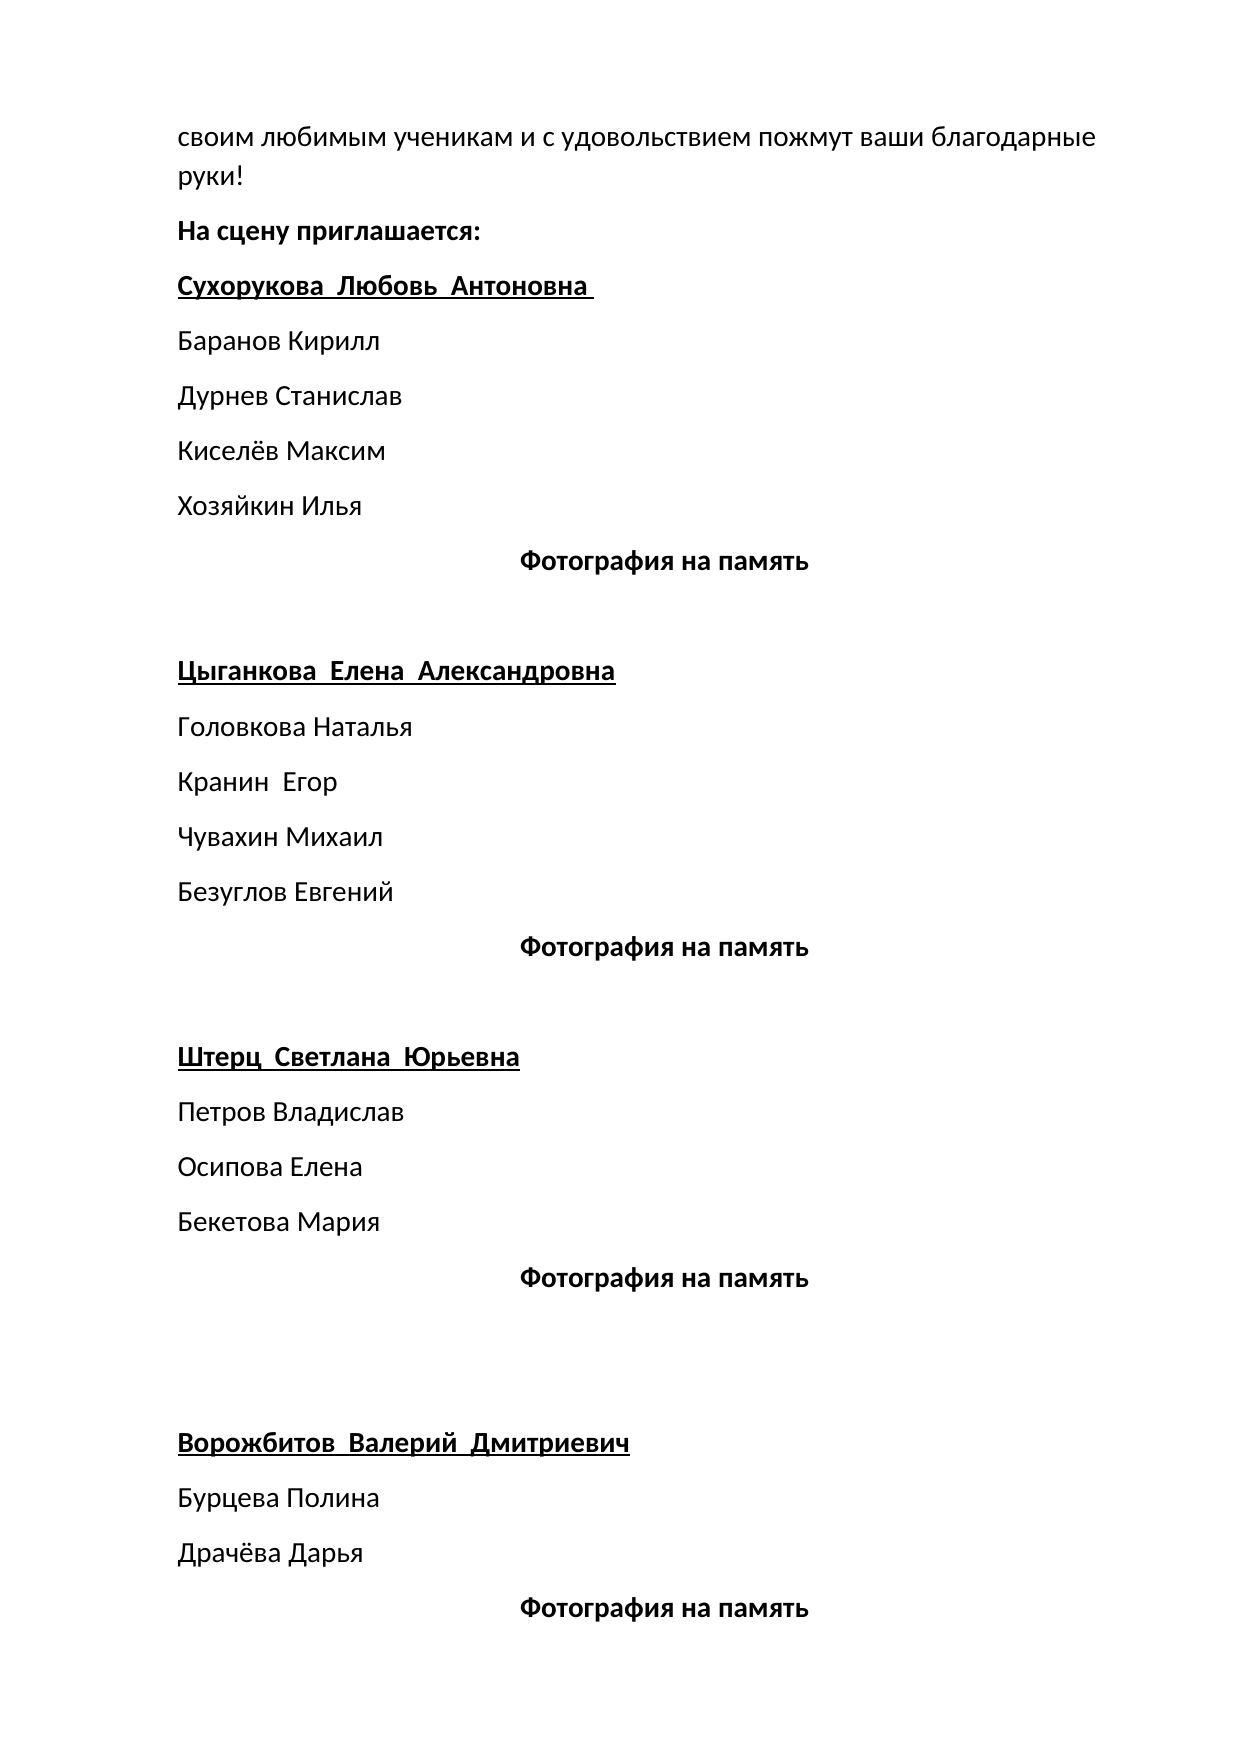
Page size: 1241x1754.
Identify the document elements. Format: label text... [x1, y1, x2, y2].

text Петров Владислав [177, 1093, 1152, 1129]
text Фотография на память [177, 1589, 1152, 1625]
text Ворожбитов Валерий Дмитриевич [177, 1424, 1152, 1459]
text На сцену приглашается: [177, 212, 1152, 247]
text Чувахин Михаил [177, 818, 1152, 853]
text Фотография на память [177, 928, 1152, 964]
text Баранов Кирилл [177, 322, 1152, 357]
text Кранин Егор [177, 763, 1152, 798]
text Киселёв Максим [177, 432, 1152, 468]
text Штерц Светлана Юрьевна [177, 1038, 1152, 1074]
text Безуглов Евгений [177, 873, 1152, 908]
text Фотография на память [177, 1259, 1152, 1294]
text Бекетова Мария [177, 1203, 1152, 1239]
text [177, 118, 1152, 192]
text Драчёва Дарья [177, 1534, 1152, 1570]
text Бурцева Полина [177, 1479, 1152, 1515]
text Головкова Наталья [177, 708, 1152, 743]
text Дурнев Станислав [177, 377, 1152, 413]
text Фотография на память [177, 542, 1152, 578]
text Осипова Елена [177, 1148, 1152, 1184]
text Цыганкова Елена Александровна [177, 652, 1152, 688]
text Хозяйкин Илья [177, 487, 1152, 523]
text Сухорукова Любовь Антоновна [177, 267, 1152, 302]
